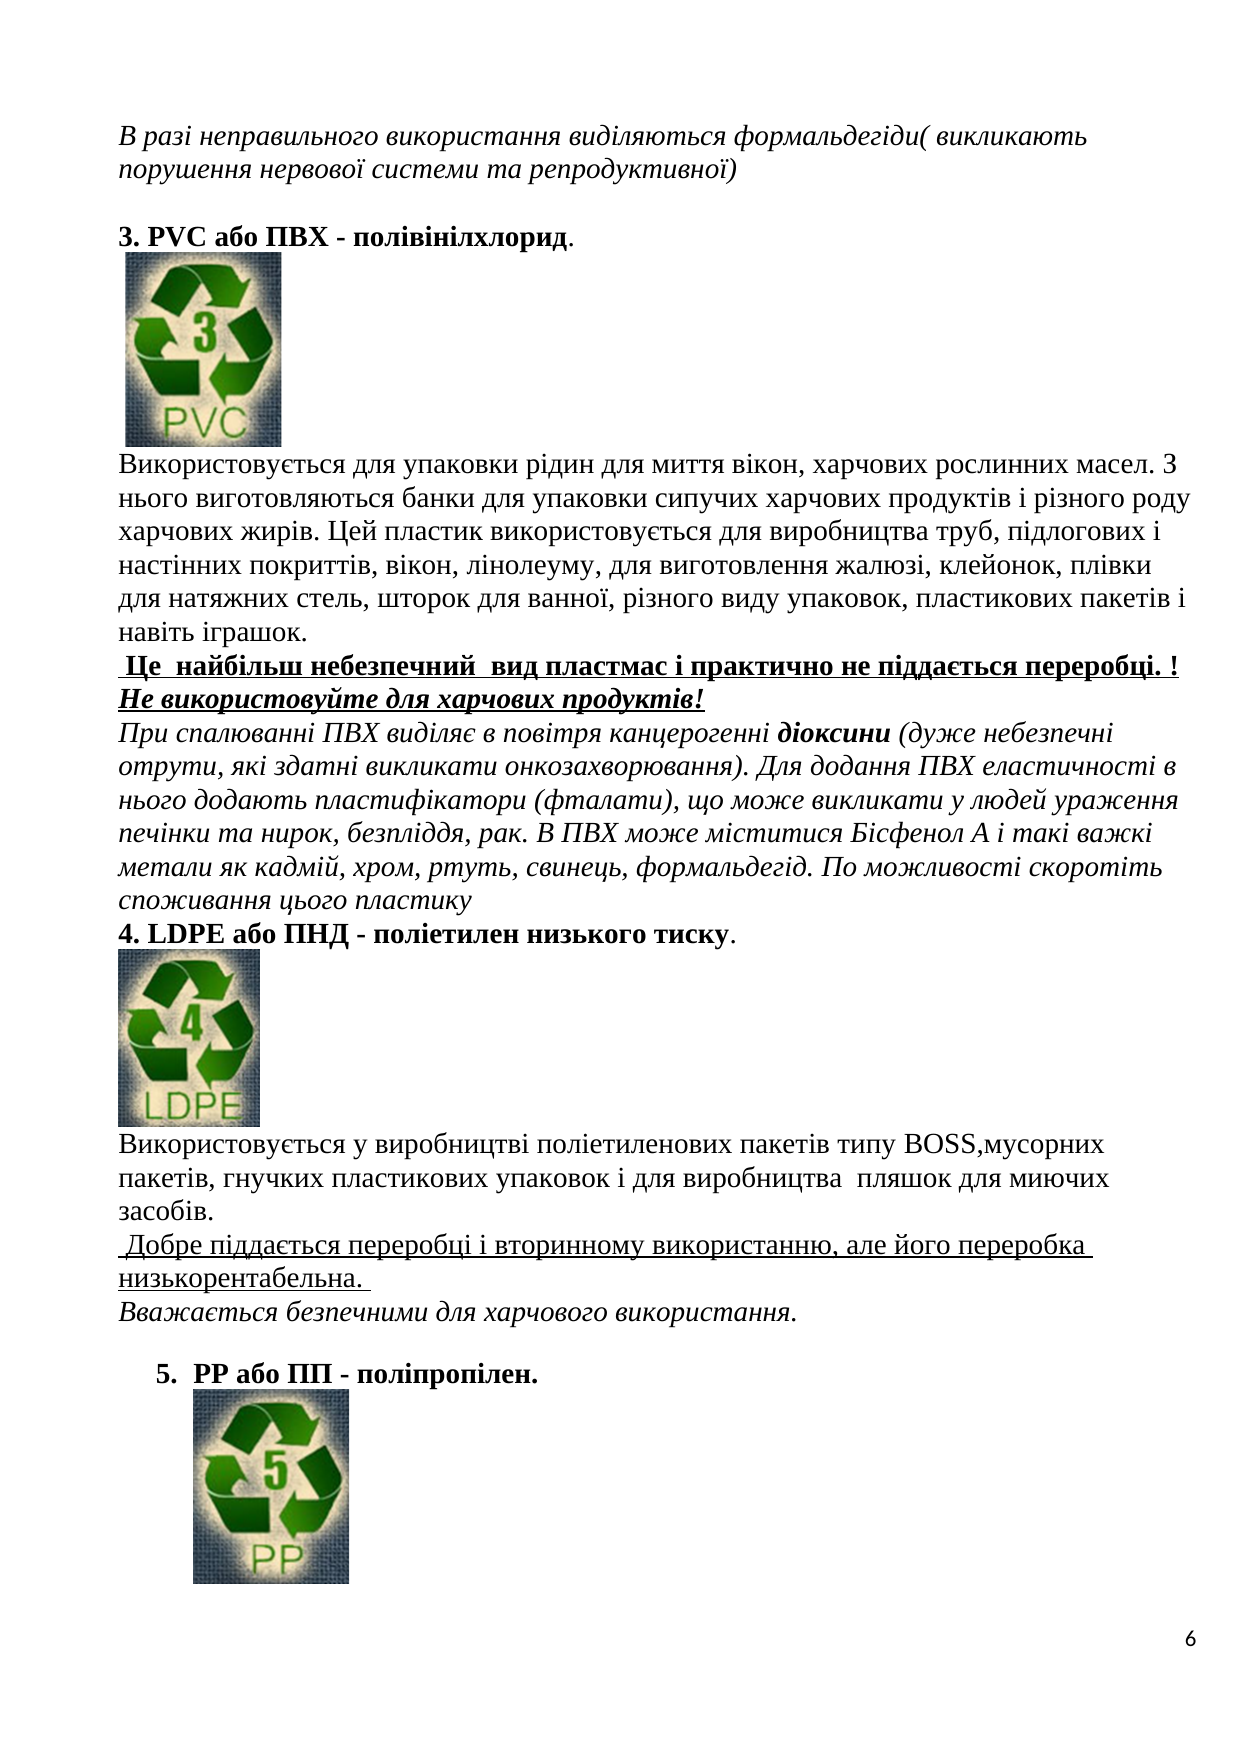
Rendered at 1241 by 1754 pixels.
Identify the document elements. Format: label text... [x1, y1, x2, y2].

text Це найбільш небезпечний вид пластмас і практично не піддається переробці. ! [118, 648, 1196, 681]
text В разі неправильного використання виділяються формальдегіди( викликають порушення нервової системи та репродуктивної) [118, 118, 1196, 185]
text При спалюванні ПВХ виділяє в повітря канцерогенні діоксини (дуже небезпечні отрути, які здатні викликати онкозахворювання). Для додання ПВХ еластичності в нього додають пластифікатори (фталати), що може викликати у людей ураження печінки та нирок, безпліддя, рак. В ПВХ може міститися Бісфенол А і такі важкі метали як кадмій, хром, ртуть, свинець, формальдегід. По можливості скоротіть споживання цього пластику 4. LDPE або ПНД - поліетилен низького тиску. [118, 715, 1196, 949]
list PP або ПП - поліпропілен. [156, 1356, 1196, 1389]
picture [125, 252, 282, 447]
text Вважається безпечними для харчового використання. [118, 1294, 1196, 1356]
picture [193, 1389, 350, 1584]
text Добре піддається переробці і вторинному використанню, але його переробка низькорентабельна. [118, 1227, 1196, 1294]
text Використовується для упаковки рідин для миття вікон, харчових рослинних масел. З нього виготовляються банки для упаковки сипучих харчових продуктів і різного роду харчових жирів. Цей пластик використовується для виробництва труб, підлогових і настінних покриттів, вікон, лінолеуму, для виготовлення жалюзі, клейонок, плівки для натяжних стель, шторок для ванної, різного виду упаковок, пластикових пакетів і навіть іграшок. [118, 446, 1196, 648]
picture [118, 949, 260, 1127]
text Не використовуйте для харчових продуктів! [118, 681, 1196, 715]
text Використовується у виробництві поліетиленових пакетів типу BOSS,мусорних пакетів, гнучких пластикових упаковок і для виробництва пляшок для миючих засобів. [118, 1126, 1196, 1227]
text 3. PVC або ПВХ - полівінілхлорид. [118, 219, 1196, 252]
